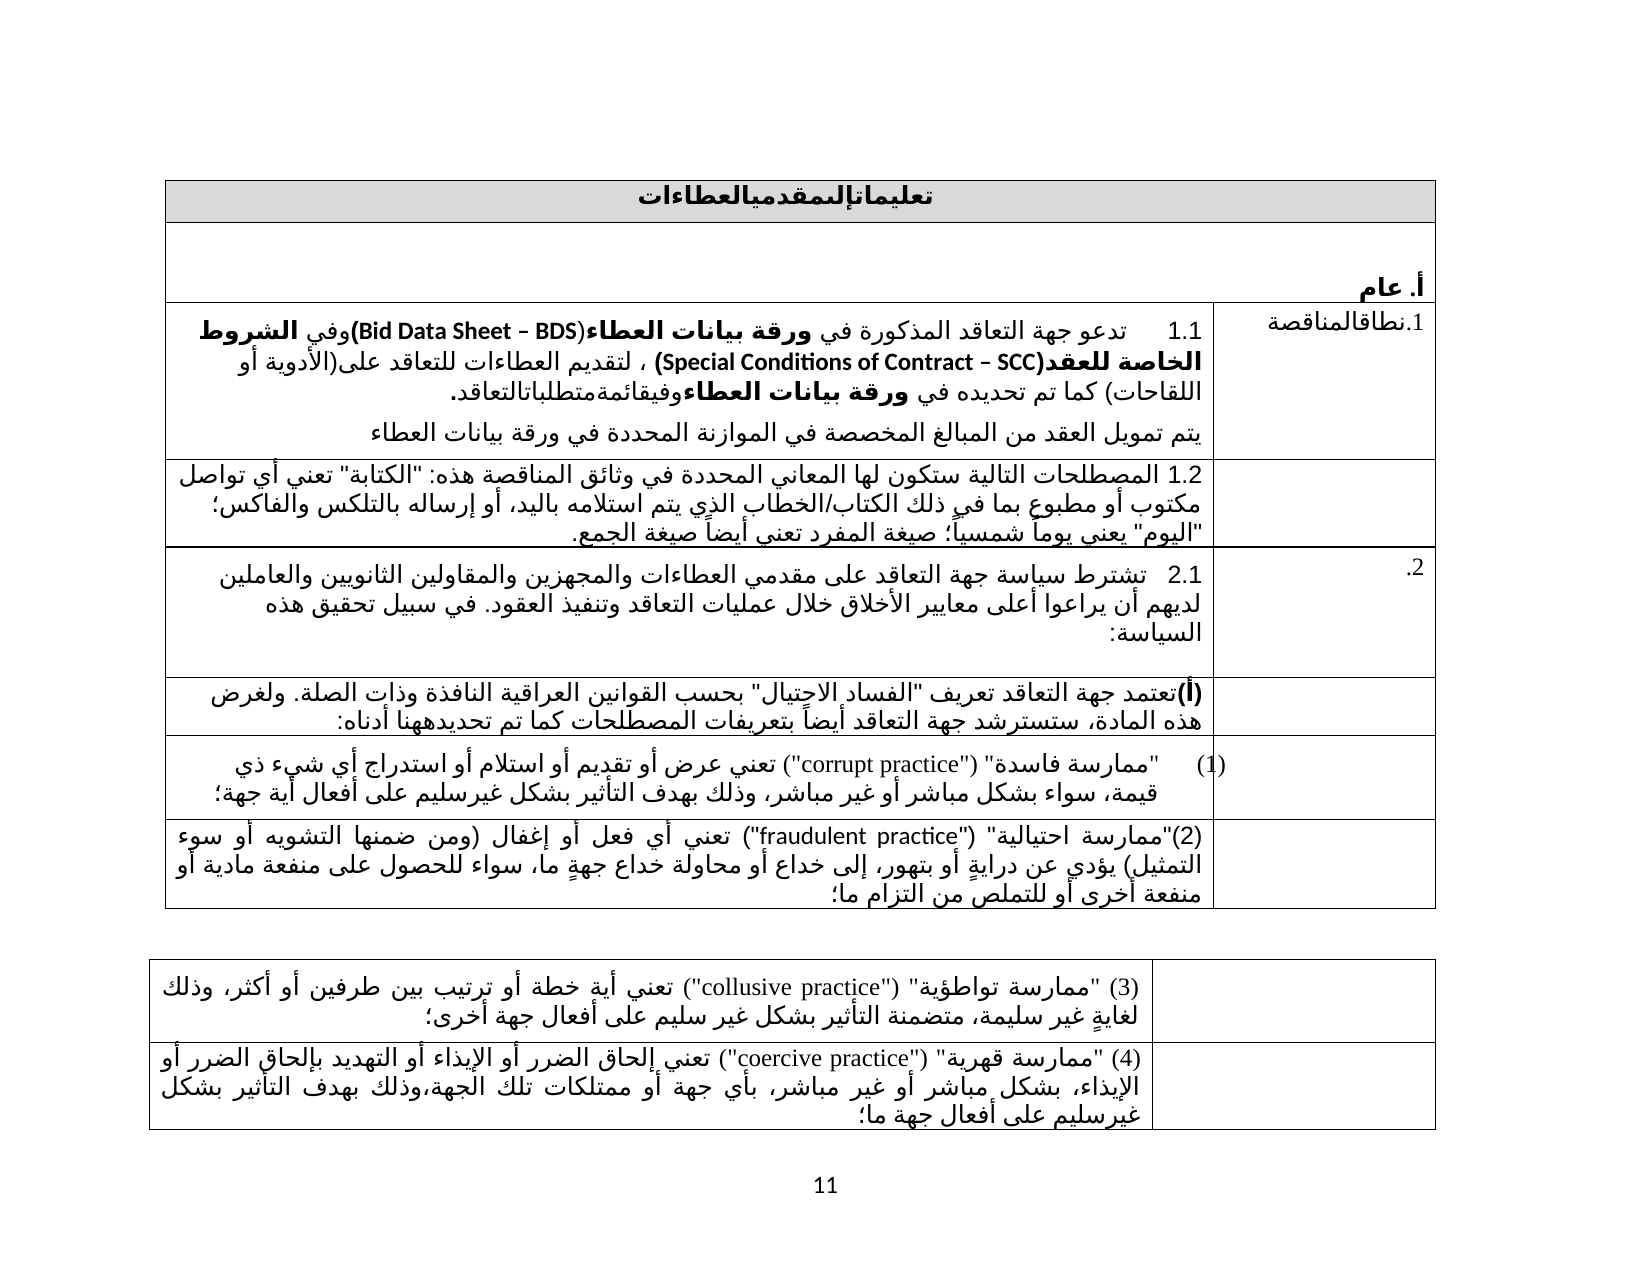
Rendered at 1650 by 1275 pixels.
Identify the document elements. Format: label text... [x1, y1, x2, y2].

table_header [1153, 960, 1435, 1042]
table_cell أ. عام [166, 223, 1435, 302]
table_cell 2.1 تشترط سياسة جهة التعاقد على مقدمي العطاءات والمجهزين والمقاولين الثانويين والعاملين لديهم أن يراعوا أعلى معايير الأخلاق خلال عمليات التعاقد وتنفيذ العقود. في سبيل تحقيق هذه السياسة: [166, 548, 1213, 677]
table_cell [1153, 1043, 1435, 1129]
table_cell [1214, 460, 1435, 546]
table_cell [1214, 820, 1435, 908]
table_cell 2.الفساد والاحتيال [1214, 548, 1435, 677]
table_cell (2)"ممارسة احتيالية" ("fraudulent practice") تعني أي فعل أو إغفال (ومن ضمنها التشويه أو سوء التمثيل) يؤدي عن درايةٍ أو بتهور، إلى خداع أو محاولة خداع جهةٍ ما، سواء للحصول على منفعة مادية أو منفعة أخرى أو للتملص من التزام ما؛ [166, 820, 1213, 908]
table_cell (أ)تعتمد جهة التعاقد تعريف "الفساد الاحتيال" بحسب القوانين العراقية النافذة وذات الصلة. ولغرض هذه المادة، ستسترشد جهة التعاقد أيضاً بتعريفات المصطلحات كما تم تحديدههنا أدناه: [166, 678, 1213, 735]
table_cell [1214, 678, 1435, 735]
table_cell "ممارسة فاسدة" ("corrupt practice") تعني عرض أو تقديم أو استلام أو استدراج أي شيء ذي قيمة، سواء بشكل مباشر أو غير مباشر، وذلك بهدف التأثير بشكل غيرسليم على أفعال أية جهة؛ [166, 736, 1213, 819]
table_cell (4) "ممارسة قهرية" ("coercive practice") تعني إلحاق الضرر أو الإيذاء أو التهديد بإلحاق الضرر أو الإيذاء، بشكل مباشر أو غير مباشر، بأي جهة أو ممتلكات تلك الجهة،وذلك بهدف التأثير بشكل غيرسليم على أفعال جهة ما؛ [150, 1043, 1152, 1129]
table_cell [1214, 736, 1435, 819]
table_cell 1.2 المصطلحات التالية ستكون لها المعاني المحددة في وثائق المناقصة هذه: "الكتابة" تعني أي تواصل مكتوب أو مطبوع بما في ذلك الكتاب/الخطاب الذي يتم استلامه باليد، أو إرساله بالتلكس والفاكس؛ "اليوم" يعني يوماً شمسياً؛ صيغة المفرد تعني أيضاً صيغة الجمع. [166, 460, 1213, 546]
table_cell 1.نطاقالمناقصة [1214, 303, 1435, 459]
table_cell تعليماتإلىمقدميالعطاءات [166, 181, 1435, 222]
table_header (3) "ممارسة تواطؤية" ("collusive practice") تعني أية خطة أو ترتيب بين طرفين أو أكثر، وذلك لغايةٍ غير سليمة، متضمنة التأثير بشكل غير سليم على أفعال جهة أخرى؛ [150, 960, 1152, 1042]
table_cell 1.1 تدعو جهة التعاقد المذكورة في ورقة بيانات العطاء(Bid Data Sheet – BDS)وفي الشروط الخاصة للعقد(Special Conditions of Contract – SCC) ، لتقديم العطاءات للتعاقد على(الأدوية أو اللقاحات) كما تم تحديده في ورقة بيانات العطاءوفيقائمةمتطلباتالتعاقد. يتم تمويل العقد من المبالغ المخصصة في الموازنة المحددة في ورقة بيانات العطاء [166, 303, 1213, 459]
